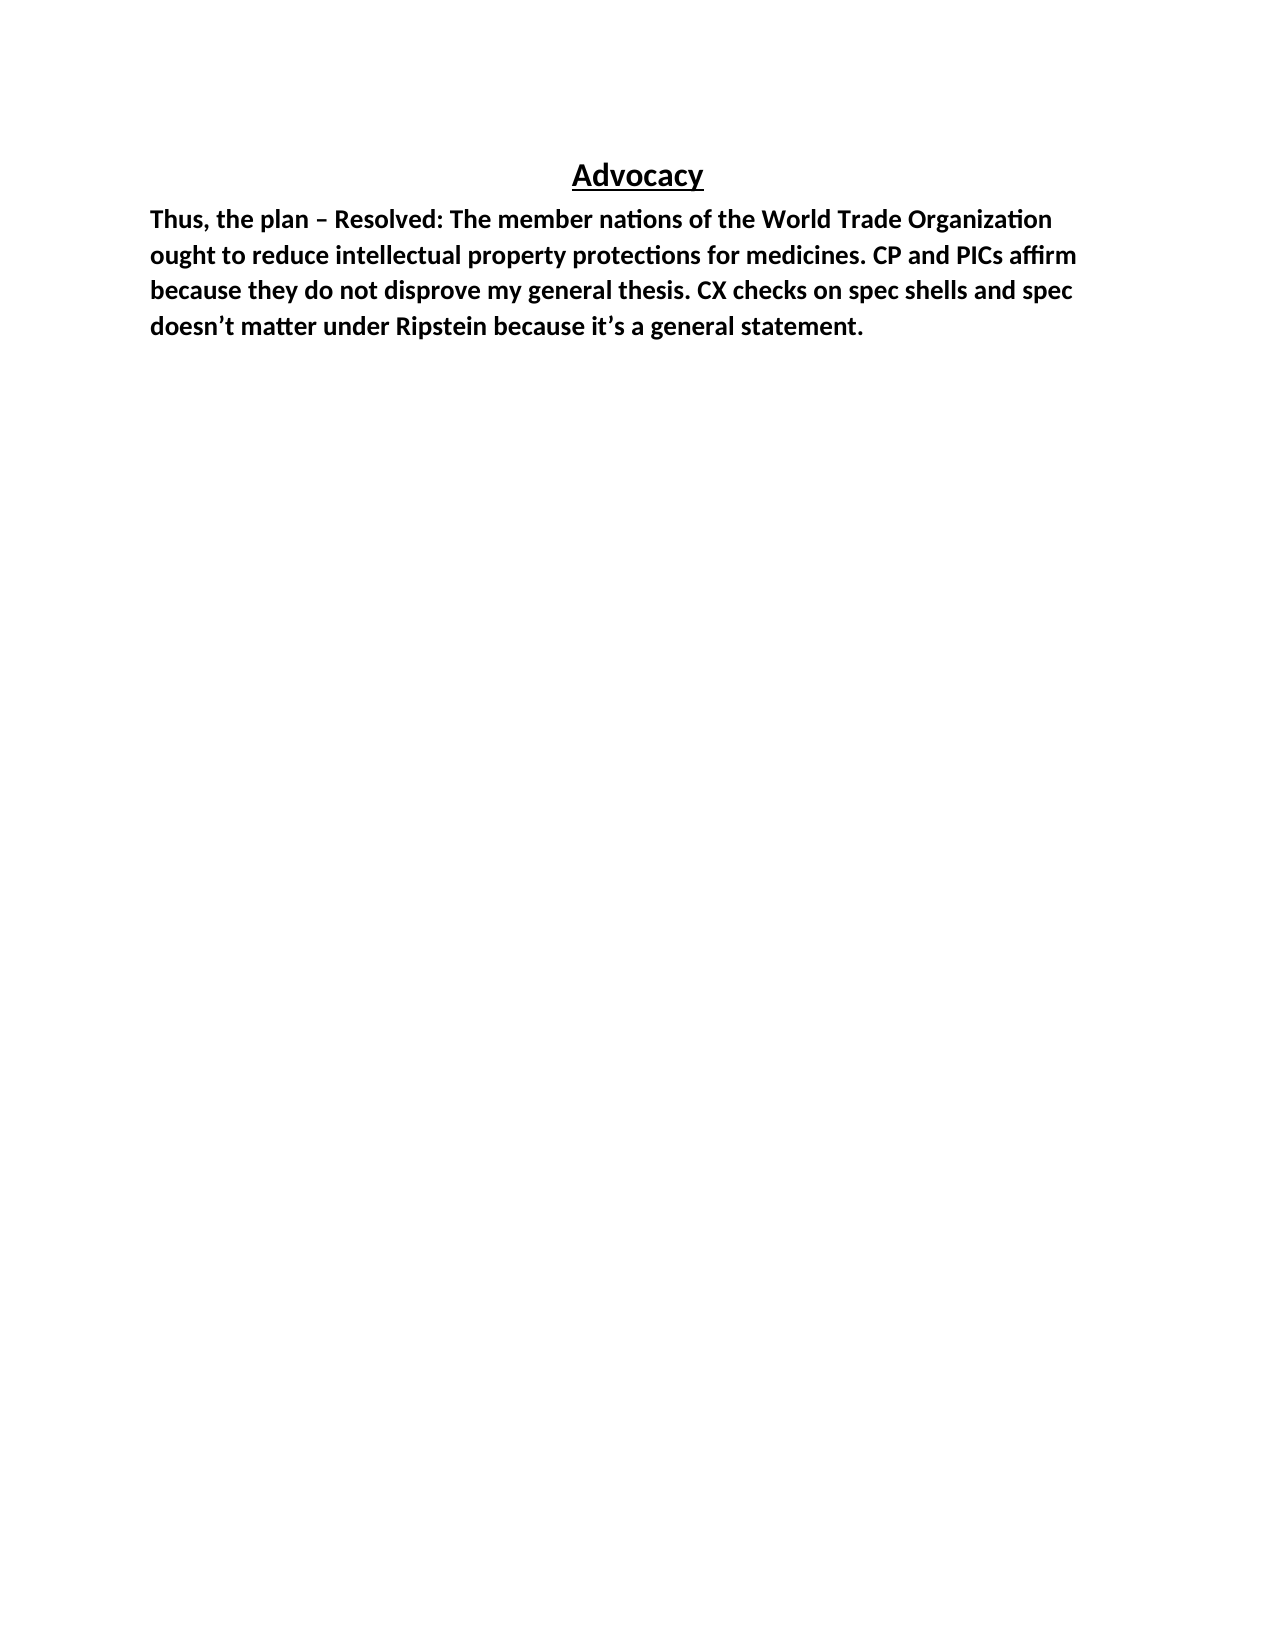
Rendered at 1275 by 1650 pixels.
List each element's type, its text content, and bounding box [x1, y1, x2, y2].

subtitle Thus, the plan – Resolved: The member nations of the World Trade Organization ought to reduce intellectual property protections for medicines. CP and PICs affirm because they do not disprove my general thesis. CX checks on spec shells and spec doesn’t matter under Ripstein because it’s a general statement. [150, 202, 1125, 342]
subtitle Advocacy [150, 154, 1125, 195]
